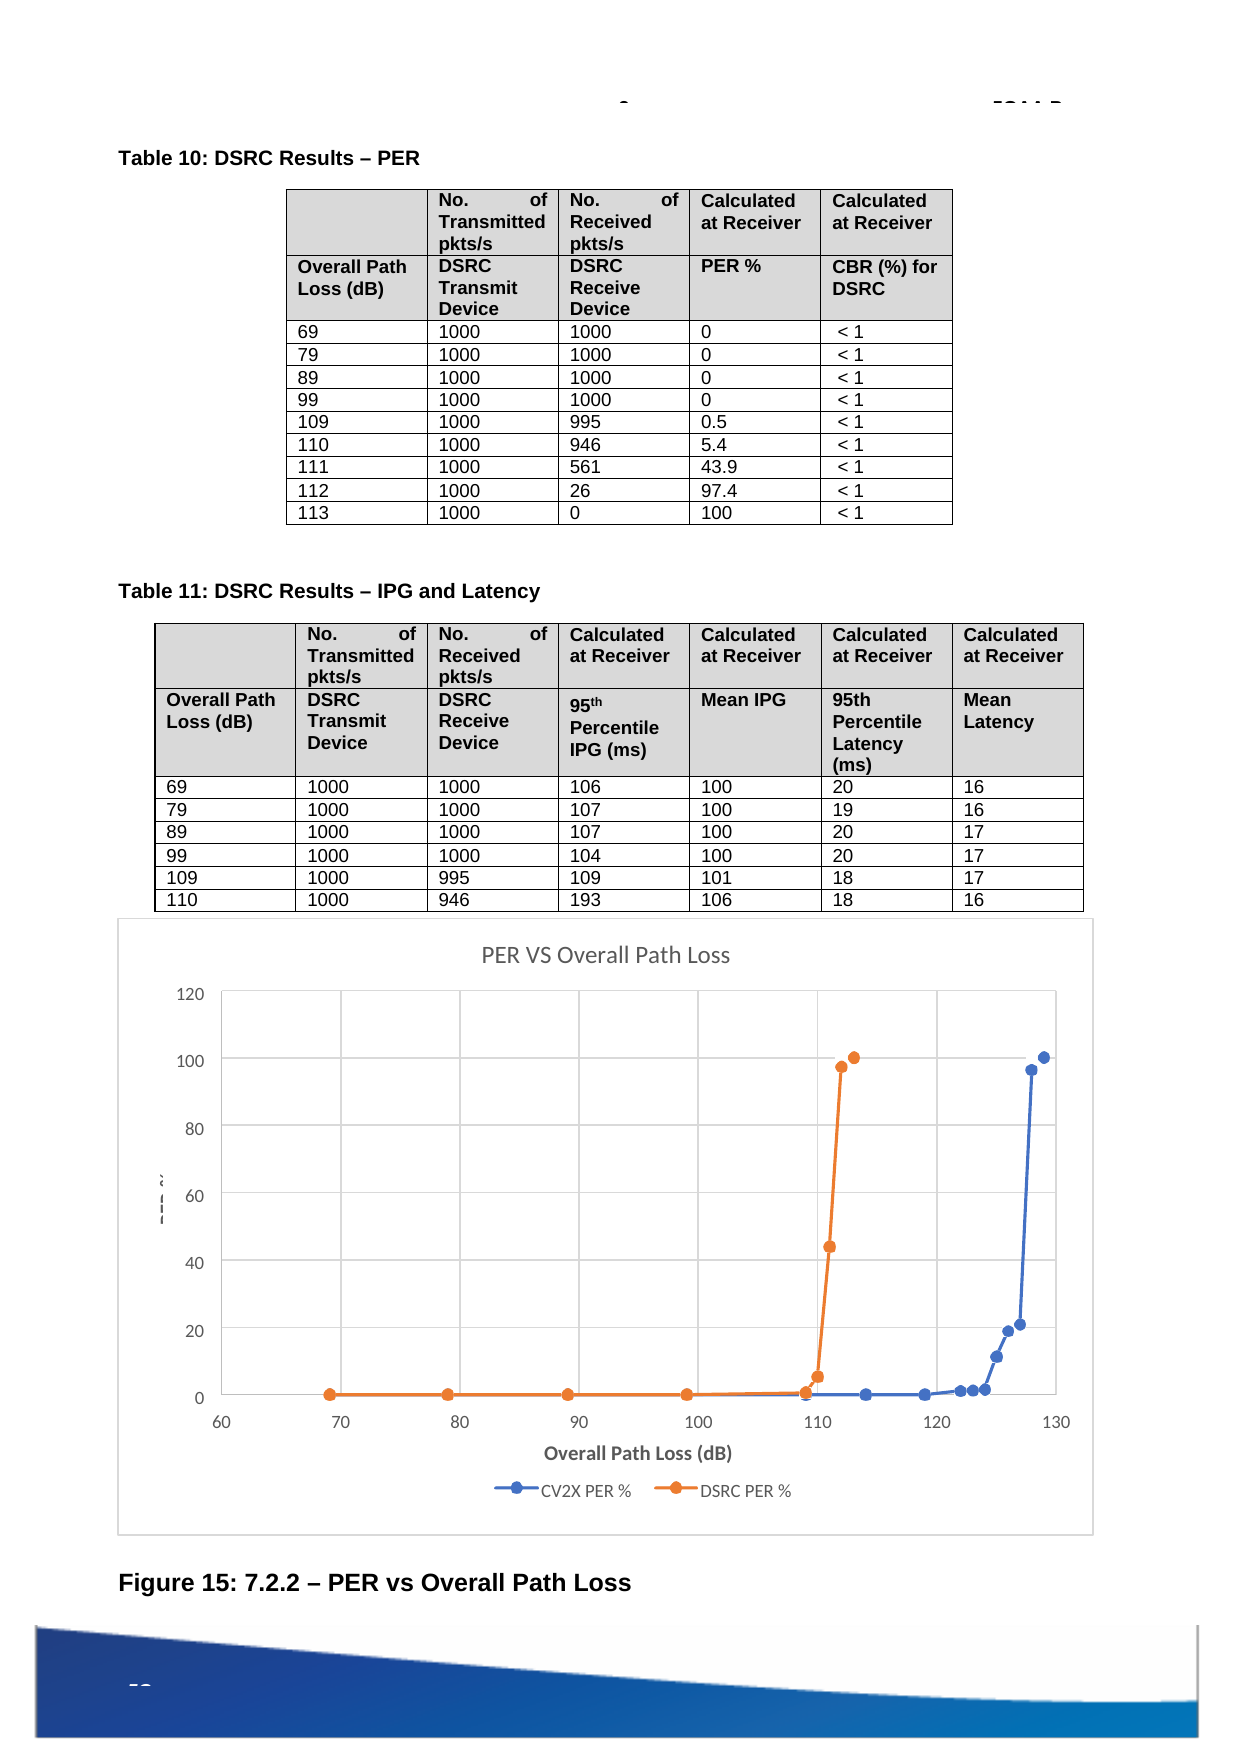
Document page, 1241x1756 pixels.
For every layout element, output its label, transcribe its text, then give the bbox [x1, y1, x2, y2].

table_cell 1000 [428, 412, 558, 433]
table_header Calculated at Receiver [821, 190, 952, 255]
table_cell 0 [690, 344, 820, 365]
table_cell 1000 [296, 822, 427, 843]
table_cell 19 [822, 799, 952, 821]
table_cell 1000 [559, 389, 689, 411]
table_cell 110 [287, 434, 427, 456]
picture [799, 1386, 812, 1401]
table_cell < 1 [821, 479, 952, 501]
table_cell 101 [690, 867, 821, 888]
picture [561, 1388, 574, 1401]
table_cell 16 [953, 890, 1083, 911]
table_cell 1000 [428, 479, 558, 501]
picture [0, 1625, 1241, 1755]
table_cell PER % [690, 256, 820, 320]
table_cell CBR (%) for DSRC [821, 256, 952, 320]
table_cell 18 [822, 890, 952, 911]
table_cell 17 [953, 844, 1083, 866]
table_cell 20 [822, 822, 952, 843]
table_header No. of Transmitted pkts/s [428, 190, 558, 255]
table_cell 561 [559, 457, 689, 478]
table_header [287, 190, 427, 255]
table_cell 1000 [296, 890, 427, 911]
table_cell 946 [559, 434, 689, 456]
picture [1025, 1051, 1050, 1076]
table_header Calculated at Receiver [690, 624, 821, 688]
table_cell 106 [690, 890, 821, 911]
table_header [156, 624, 295, 688]
table_header Calculated at Receiver [953, 624, 1083, 688]
table_cell DSRC Transmit Device [296, 689, 427, 776]
table_cell 95th Percentile IPG (ms) [559, 689, 689, 776]
table_cell 18 [822, 867, 952, 888]
table_cell < 1 [821, 321, 952, 343]
table_cell < 1 [821, 502, 952, 523]
table_cell 79 [287, 344, 427, 365]
table_cell 1000 [428, 777, 558, 798]
table_cell 0 [690, 389, 820, 411]
table_cell 1000 [296, 777, 427, 798]
picture [654, 1481, 698, 1494]
picture [823, 1240, 836, 1253]
table_cell 995 [428, 867, 558, 888]
table_cell 95th Percentile Latency (ms) [822, 689, 952, 776]
picture [1002, 1318, 1026, 1337]
table_cell 107 [559, 799, 689, 821]
table_cell DSRC Receive Device [428, 689, 558, 776]
table_cell 1000 [428, 844, 558, 866]
text Table 11: DSRC Results – IPG and Latency [118, 579, 1240, 603]
table_cell 0 [559, 502, 689, 523]
table_cell < 1 [821, 389, 952, 411]
table_cell 111 [287, 457, 427, 478]
table_cell 99 [287, 389, 427, 411]
table_cell 69 [156, 777, 295, 798]
table_cell 99 [156, 844, 295, 866]
table_cell 995 [559, 412, 689, 433]
picture [811, 1370, 824, 1383]
table_cell 100 [690, 502, 820, 523]
table_cell DSRC Receive Device [559, 256, 689, 320]
table_cell < 1 [821, 412, 952, 433]
picture [323, 1388, 336, 1401]
table_cell 1000 [559, 344, 689, 365]
table_cell 109 [287, 412, 427, 433]
table_cell Overall Path Loss (dB) [156, 689, 295, 776]
table_cell < 1 [821, 434, 952, 456]
table_cell 1000 [428, 502, 558, 523]
table_cell 1000 [428, 434, 558, 456]
table_cell 1000 [428, 799, 558, 821]
table_cell 112 [287, 479, 427, 501]
table_cell 5.4 [690, 434, 820, 456]
table_header Calculated at Receiver [822, 624, 952, 688]
table_cell 1000 [428, 457, 558, 478]
table_cell < 1 [821, 366, 952, 388]
table_cell 17 [953, 867, 1083, 888]
table_cell < 1 [821, 457, 952, 478]
subtitle Table 10: DSRC Results – PER [118, 146, 1240, 169]
table_cell 193 [559, 890, 689, 911]
table_cell 1000 [296, 799, 427, 821]
table_cell 946 [428, 890, 558, 911]
table_cell 16 [953, 777, 1083, 798]
picture [835, 1051, 860, 1073]
table_header No. of Received pkts/s [559, 190, 689, 255]
table_cell 100 [690, 799, 821, 821]
table_cell 20 [822, 777, 952, 798]
table_cell 1000 [559, 366, 689, 388]
table_cell 1000 [428, 344, 558, 365]
picture [494, 1481, 539, 1494]
table_header No. of Received pkts/s [428, 624, 558, 688]
table_cell 16 [953, 799, 1083, 821]
table_cell DSRC Transmit Device [428, 256, 558, 320]
table_cell 89 [287, 366, 427, 388]
table_cell 0 [690, 321, 820, 343]
text Figure 15: 7.2.2 – PER vs Overall Path Loss [118, 1568, 1240, 1597]
table_cell 0.5 [690, 412, 820, 433]
table_cell Mean Latency [953, 689, 1083, 776]
table_cell 43.9 [690, 457, 820, 478]
table_cell 97.4 [690, 479, 820, 501]
table_cell 104 [559, 844, 689, 866]
table_cell Overall Path Loss (dB) [287, 256, 427, 320]
table_header Calculated at Receiver [690, 190, 820, 255]
table_header Calculated at Receiver [559, 624, 689, 688]
table_cell 100 [690, 777, 821, 798]
picture [441, 1388, 454, 1401]
table_cell 100 [690, 822, 821, 843]
table_cell 110 [156, 890, 295, 911]
table_cell 113 [287, 502, 427, 523]
table_cell < 1 [821, 344, 952, 365]
table_cell 1000 [428, 389, 558, 411]
table_cell 69 [287, 321, 427, 343]
table_cell 100 [690, 844, 821, 866]
table_cell 26 [559, 479, 689, 501]
table_cell 1000 [296, 844, 427, 866]
picture [954, 1383, 991, 1397]
picture [990, 1350, 1003, 1363]
table_cell 107 [559, 822, 689, 843]
table_cell 79 [156, 799, 295, 821]
picture [680, 1388, 693, 1401]
table_cell Mean IPG [690, 689, 821, 776]
table_cell 20 [822, 844, 952, 866]
table_cell 1000 [296, 867, 427, 888]
table_cell 89 [156, 822, 295, 843]
table_cell 1000 [428, 321, 558, 343]
table_cell 1000 [428, 366, 558, 388]
table_cell 1000 [559, 321, 689, 343]
table_cell 0 [690, 366, 820, 388]
table_cell 17 [953, 822, 1083, 843]
table_cell 109 [156, 867, 295, 888]
table_cell 109 [559, 867, 689, 888]
table_cell 106 [559, 777, 689, 798]
picture [918, 1388, 931, 1401]
table_header No. of Transmitted pkts/s [296, 624, 427, 688]
table_cell 1000 [428, 822, 558, 843]
picture [859, 1388, 872, 1401]
